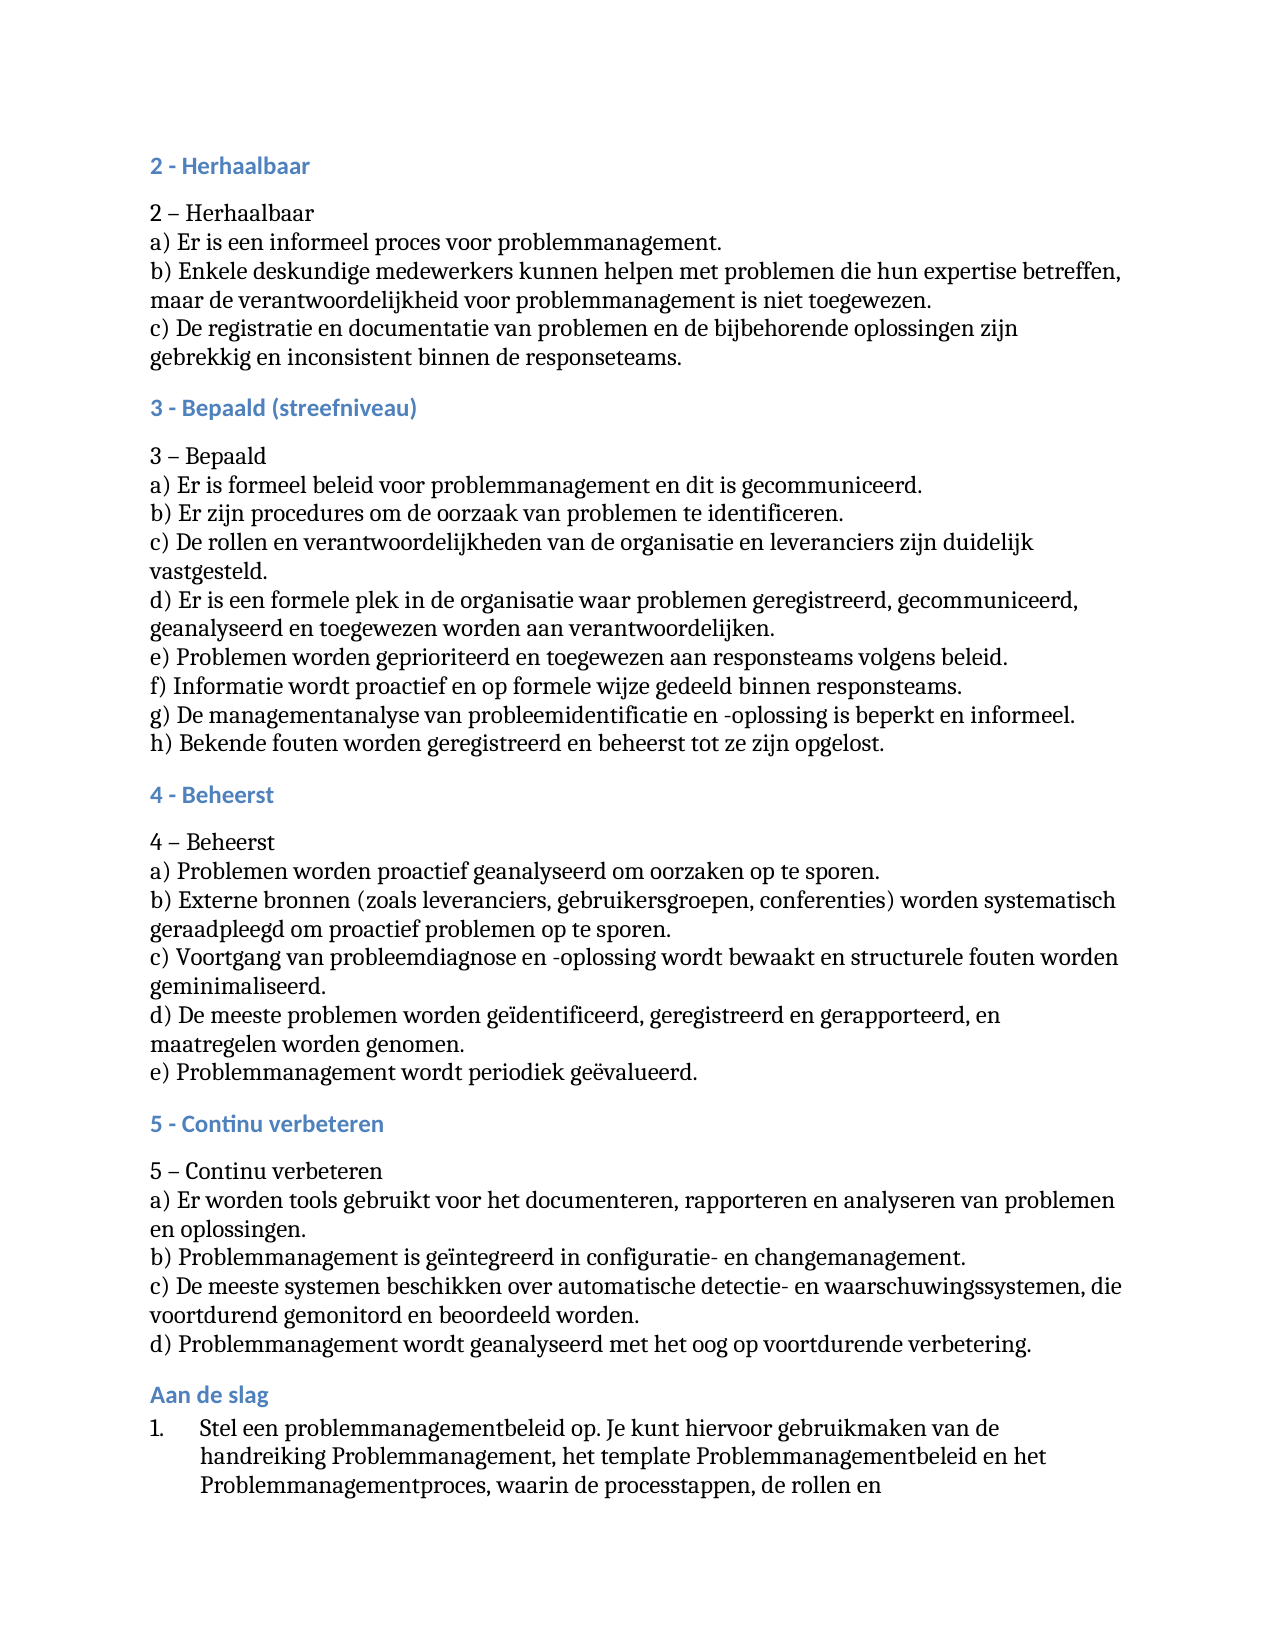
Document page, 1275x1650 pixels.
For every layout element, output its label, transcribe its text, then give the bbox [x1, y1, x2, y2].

subtitle 5 - Continu verbeteren [150, 1108, 1125, 1138]
subtitle 4 - Beheerst [150, 779, 1125, 809]
subtitle Aan de slag [150, 1379, 1125, 1410]
text 4 – Beheerst a) Problemen worden proactief geanalyseerd om oorzaken op te sporen. b) Externe bronnen (zoals leveranciers, gebruikersgroepen, conferenties) worden systematisch geraadpleegd om proactief problemen op te sporen. c) Voortgang van probleemdiagnose en -oplossing wordt bewaakt en structurele fouten worden geminimaliseerd. d) De meeste problemen worden geïdentificeerd, geregistreerd en gerapporteerd, en maatregelen worden genomen. e) Problemmanagement wordt periodiek geëvalueerd. [150, 828, 1125, 1087]
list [150, 1413, 1125, 1500]
text 3 – Bepaald a) Er is formeel beleid voor problemmanagement en dit is gecommuniceerd. b) Er zijn procedures om de oorzaak van problemen te identificeren. c) De rollen en verantwoordelijkheden van de organisatie en leveranciers zijn duidelijk vastgesteld. d) Er is een formele plek in de organisatie waar problemen geregistreerd, gecommuniceerd, geanalyseerd en toegewezen worden aan verantwoordelijken. e) Problemen worden geprioriteerd en toegewezen aan responsteams volgens beleid. f) Informatie wordt proactief en op formele wijze gedeeld binnen responsteams. g) De managementanalyse van probleemidentificatie en -oplossing is beperkt en informeel. h) Bekende fouten worden geregistreerd en beheerst tot ze zijn opgelost. [150, 442, 1125, 758]
subtitle 3 - Bepaald (streefniveau) [150, 393, 1125, 423]
text 2 – Herhaalbaar a) Er is een informeel proces voor problemmanagement. b) Enkele deskundige medewerkers kunnen helpen met problemen die hun expertise betreffen, maar de verantwoordelijkheid voor problemmanagement is niet toegewezen. c) De registratie en documentatie van problemen en de bijbehorende oplossingen zijn gebrekkig en inconsistent binnen de responseteams. [150, 199, 1125, 372]
text 5 – Continu verbeteren a) Er worden tools gebruikt voor het documenteren, rapporteren en analyseren van problemen en oplossingen. b) Problemmanagement is geïntegreerd in configuratie- en changemanagement. c) De meeste systemen beschikken over automatische detectie- en waarschuwingssystemen, die voortdurend gemonitord en beoordeeld worden. d) Problemmanagement wordt geanalyseerd met het oog op voortdurende verbetering. [150, 1157, 1125, 1358]
subtitle 2 - Herhaalbaar [150, 150, 1125, 181]
